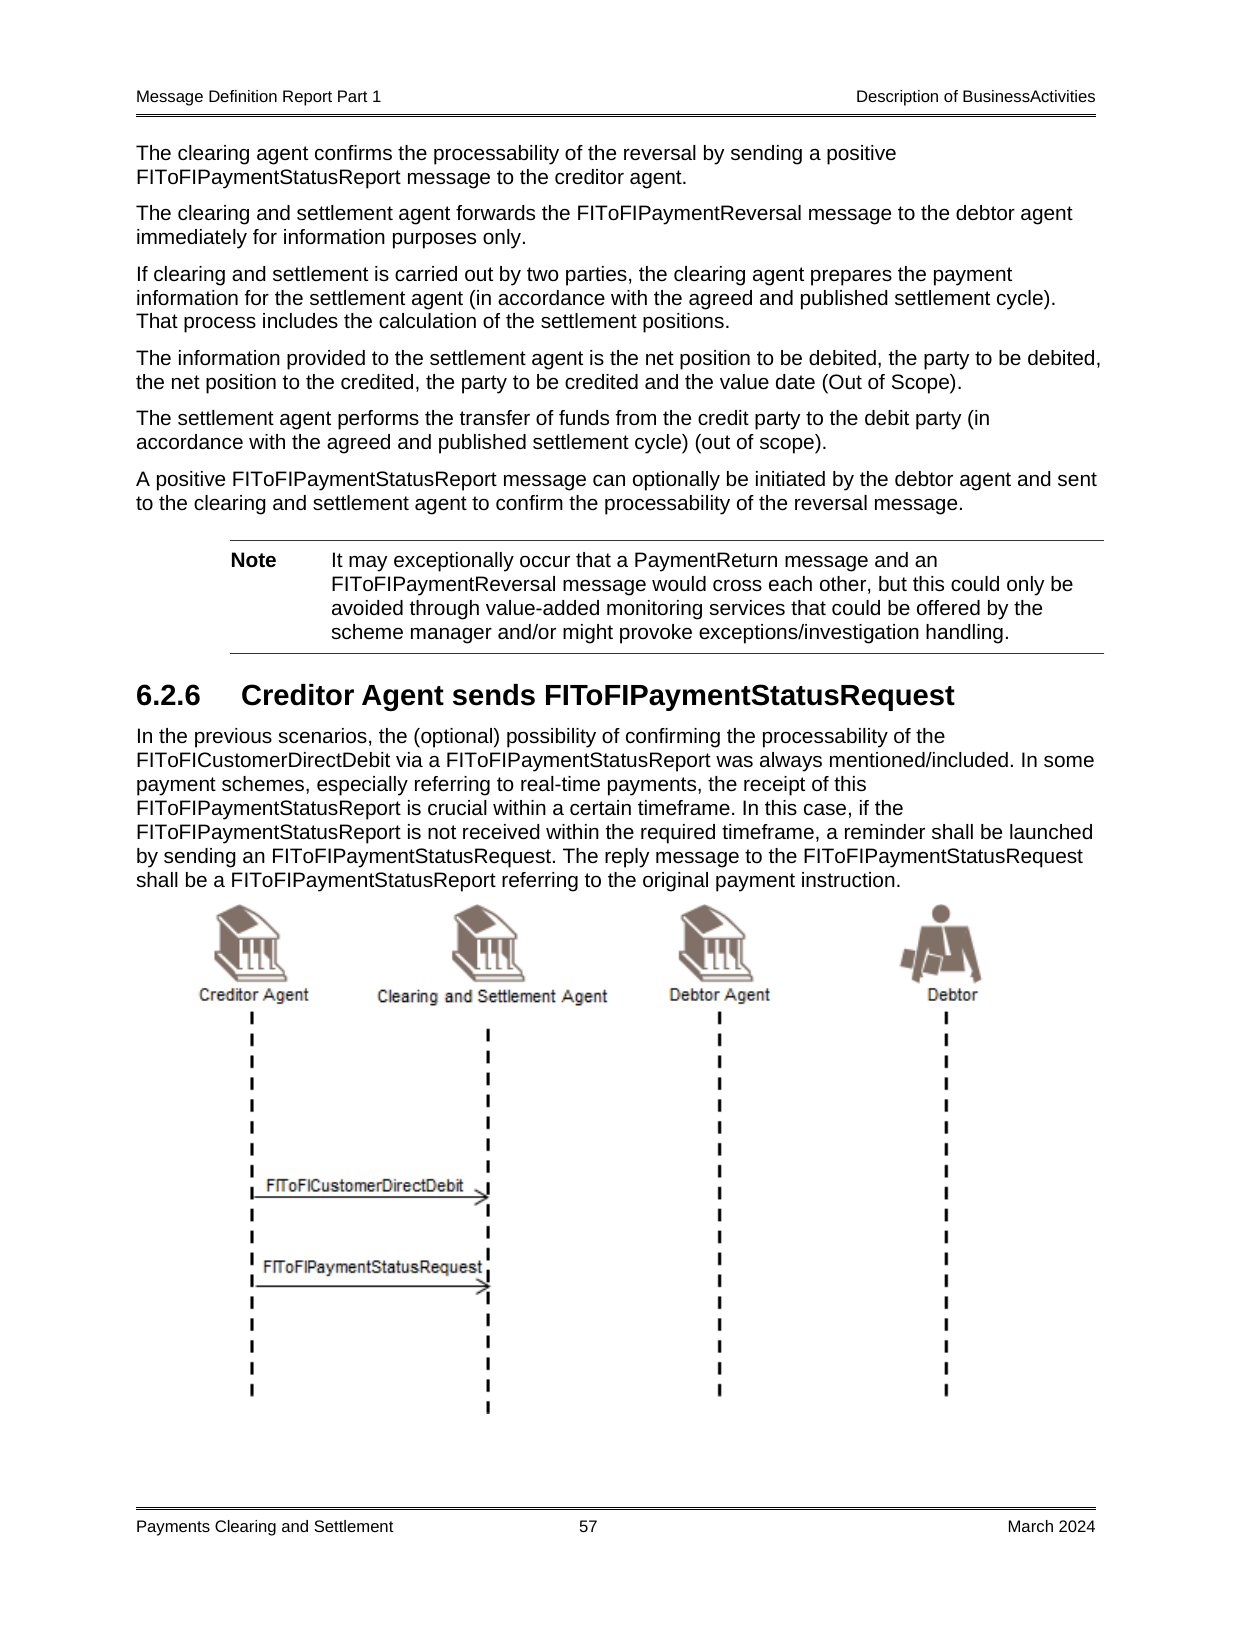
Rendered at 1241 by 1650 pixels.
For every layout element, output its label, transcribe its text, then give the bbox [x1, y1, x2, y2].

text It may exceptionally occur that a PaymentReturn message and an FIToFIPaymentReversal message would cross each other, but this could only be avoided through value-added monitoring services that could be offered by the scheme manager and/or might provoke exceptions/investigation handling. [230, 541, 1104, 653]
text The clearing agent confirms the processability of the reversal by sending a positive FIToFIPaymentStatusReport message to the creditor agent. [136, 141, 1104, 188]
text If clearing and settlement is carried out by two parties, the clearing agent prepares the payment information for the settlement agent (in accordance with the agreed and published settlement cycle). That process includes the calculation of the settlement positions. [136, 261, 1104, 333]
subtitle Creditor Agent sends FIToFIPaymentStatusRequest [136, 678, 1104, 712]
text The information provided to the settlement agent is the net position to be debited, the party to be debited, the net position to the credited, the party to be credited and the value date (Out of Scope). [136, 346, 1104, 394]
text The settlement agent performs the transfer of funds from the credit party to the debit party (in accordance with the agreed and published settlement cycle) (out of scope). [136, 406, 1104, 454]
picture [135, 904, 992, 1414]
text In the previous scenarios, the (optional) possibility of confirming the processability of the FIToFICustomerDirectDebit via a FIToFIPaymentStatusReport was always mentioned/included. In some payment schemes, especially referring to real-time payments, the receipt of this FIToFIPaymentStatusReport is crucial within a certain timeframe. In this case, if the FIToFIPaymentStatusReport is not received within the required timeframe, a reminder shall be launched by sending an FIToFIPaymentStatusRequest. The reply message to the FIToFIPaymentStatusRequest shall be a FIToFIPaymentStatusReport referring to the original payment instruction. [136, 724, 1104, 892]
text The clearing and settlement agent forwards the FIToFIPaymentReversal message to the debtor agent immediately for information purposes only. [136, 201, 1104, 249]
text A positive FIToFIPaymentStatusReport message can optionally be initiated by the debtor agent and sent to the clearing and settlement agent to confirm the processability of the reversal message. [136, 467, 1104, 514]
